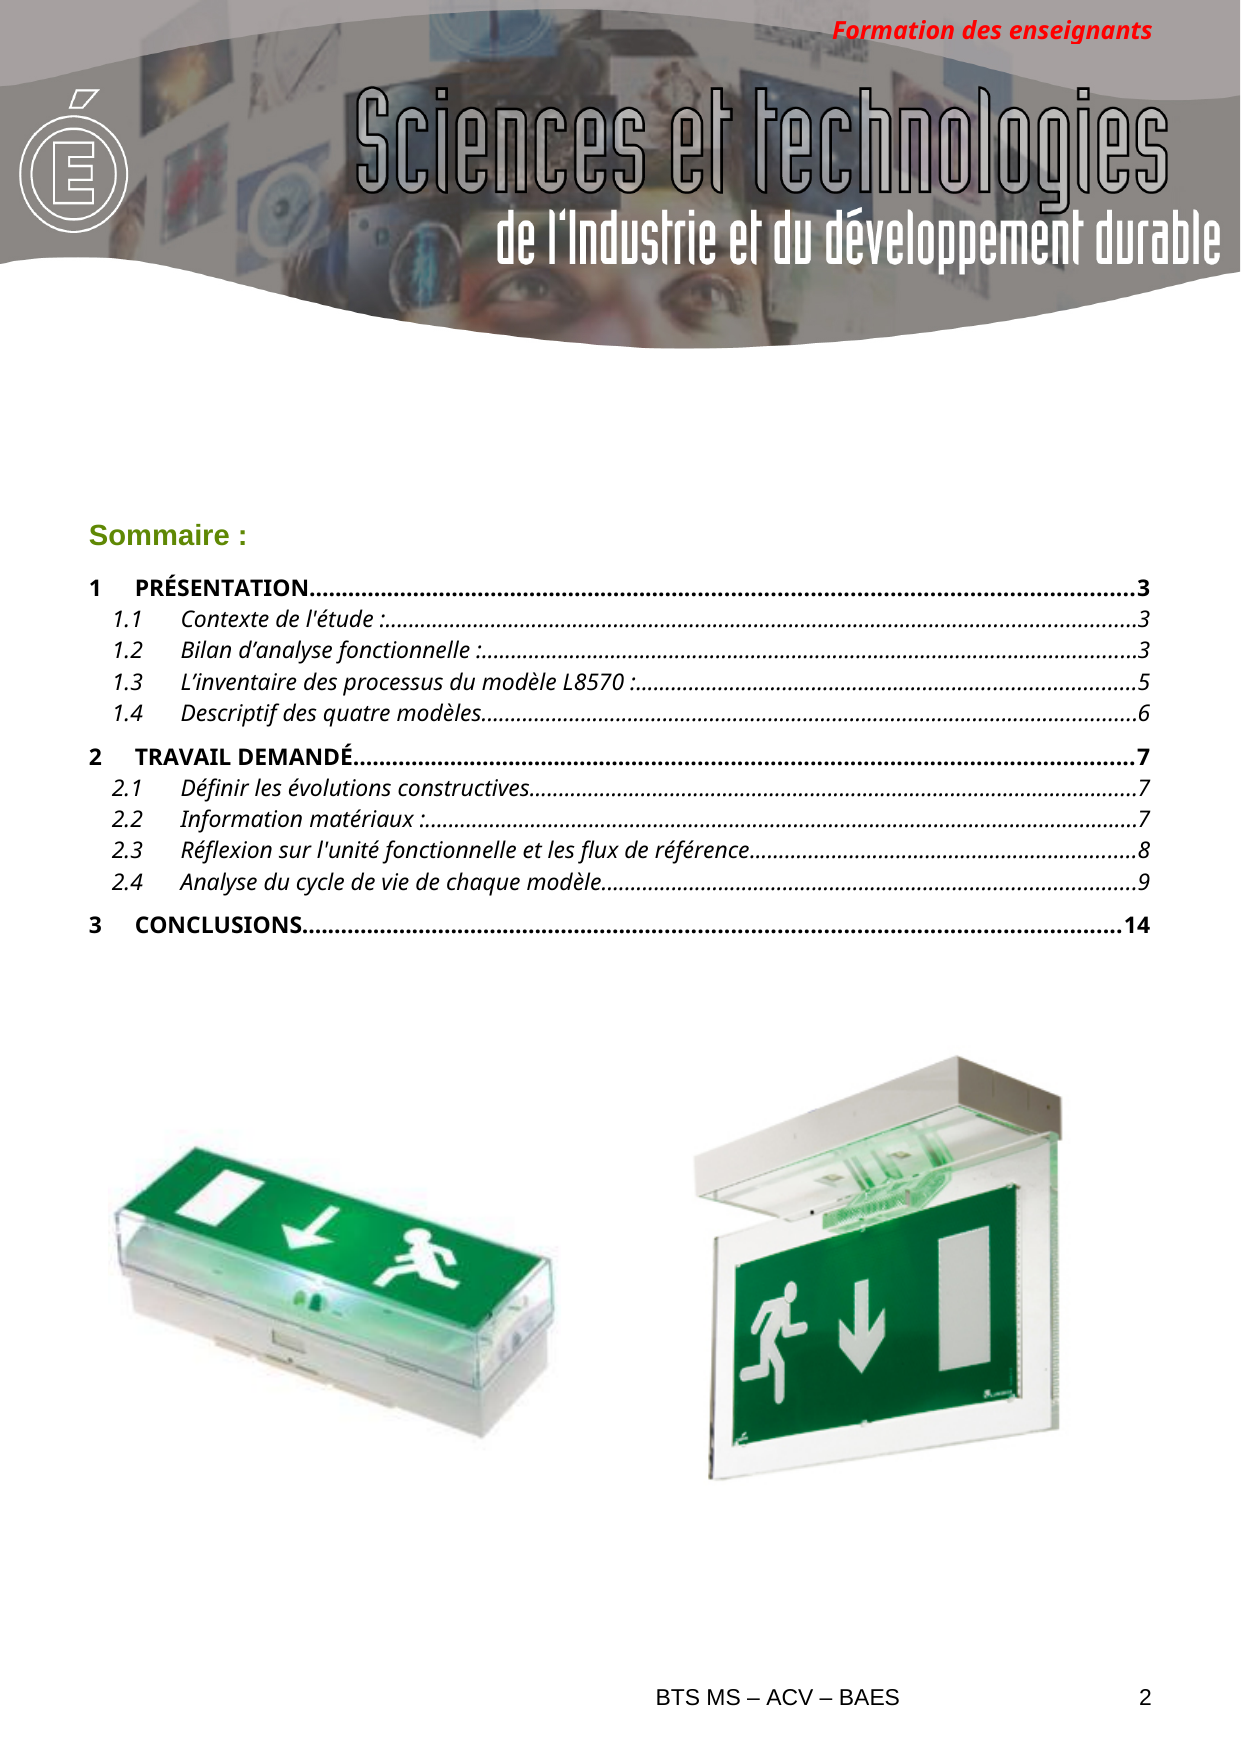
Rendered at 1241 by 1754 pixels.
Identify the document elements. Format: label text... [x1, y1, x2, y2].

text 2.2 Information matériaux : 7 [112, 803, 1152, 834]
text 1.3 L’inventaire des processus du modèle L8570 : 5 [112, 666, 1152, 697]
text 1 PRÉSENTATION 3 [89, 572, 1152, 603]
text Sommaire : [89, 517, 1152, 551]
text 2.3 Réflexion sur l'unité fonctionnelle et les flux de référence 8 [112, 834, 1152, 866]
text 2 TRAVAIL DEMANDÉ 7 [89, 741, 1152, 772]
text 2.1 Définir les évolutions constructives 7 [112, 772, 1152, 803]
text 3 CONCLUSIONS 14 [89, 909, 1152, 941]
text 1.1 Contexte de l'étude : 3 [112, 603, 1152, 634]
text 1.4 Descriptif des quatre modèles 6 [112, 697, 1152, 728]
picture [643, 1035, 1093, 1527]
text 2.4 Analyse du cycle de vie de chaque modèle 9 [112, 866, 1152, 897]
text 1.2 Bilan d’analyse fonctionnelle : 3 [112, 634, 1152, 666]
picture [107, 1072, 562, 1527]
picture [0, 0, 1241, 356]
